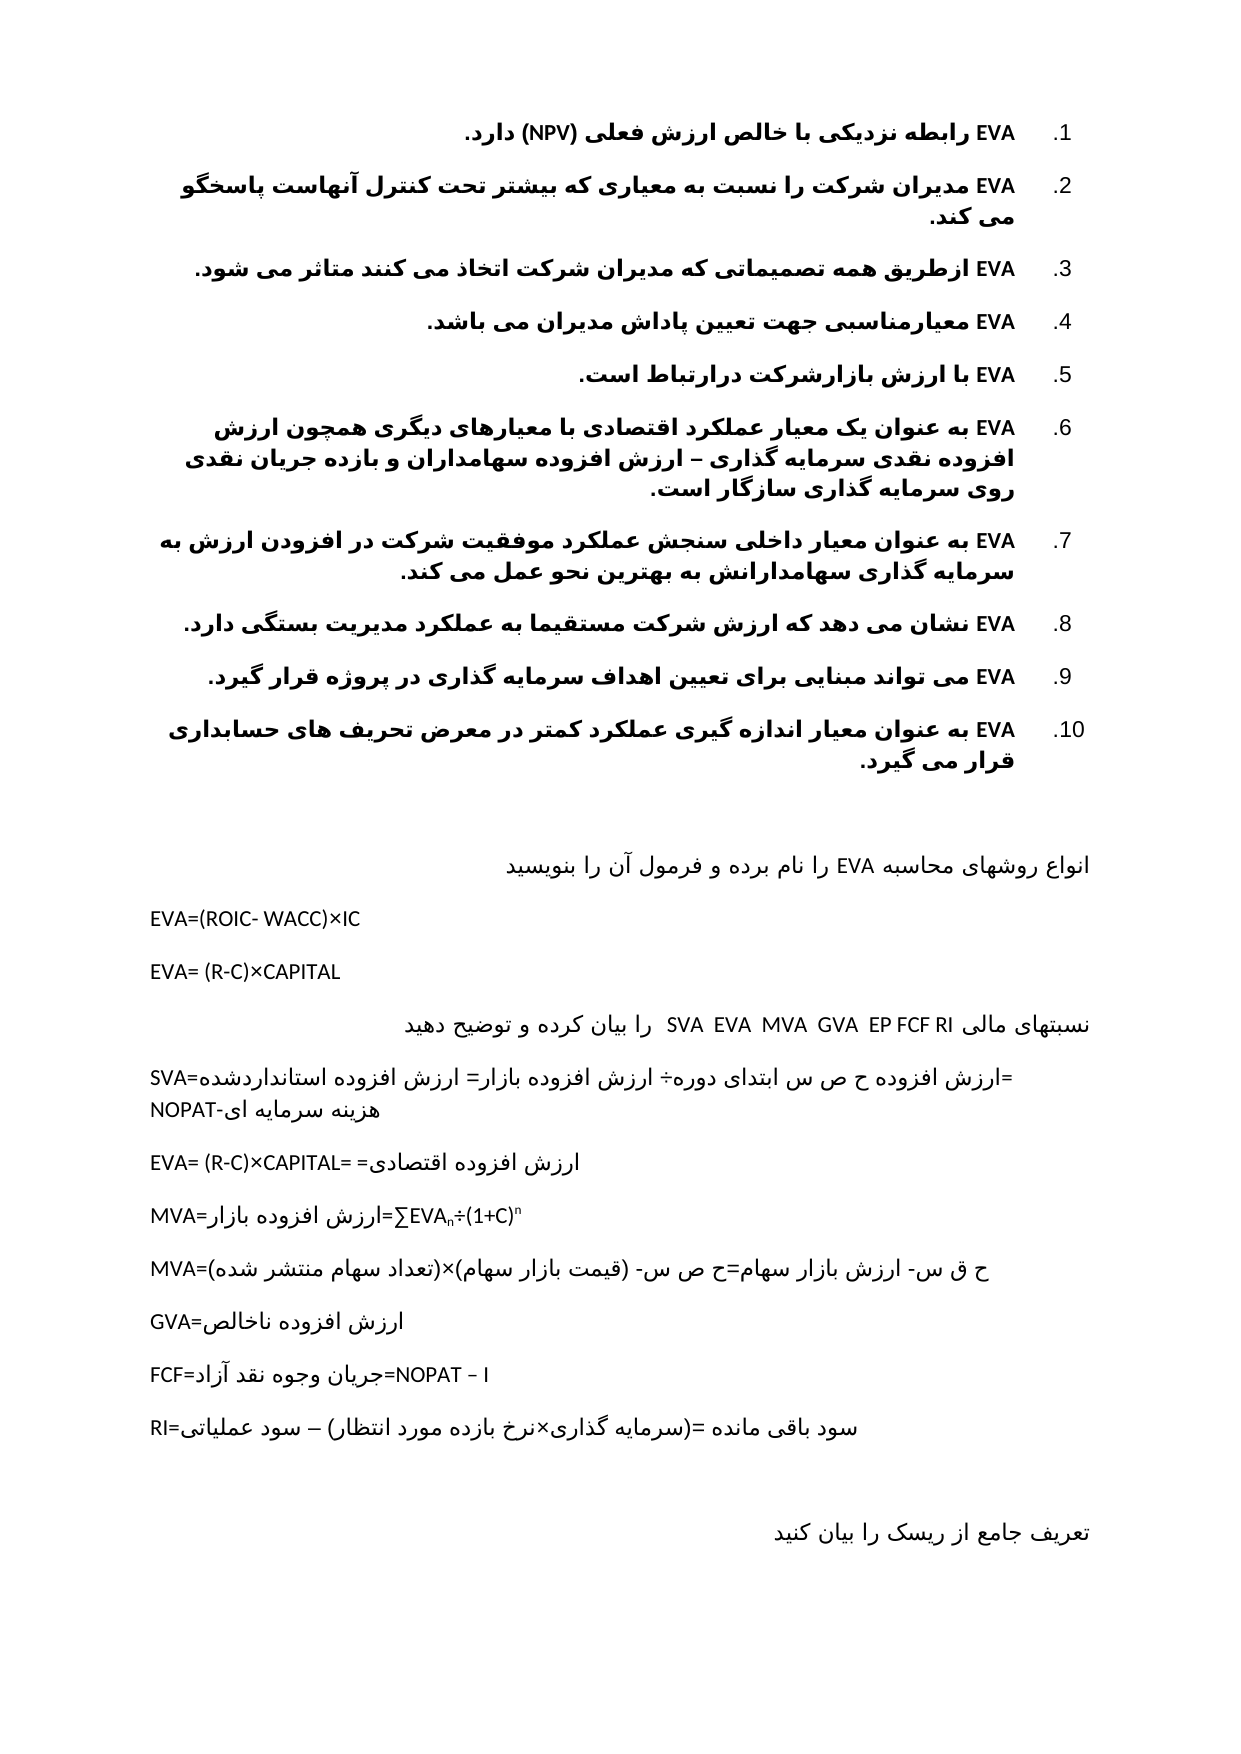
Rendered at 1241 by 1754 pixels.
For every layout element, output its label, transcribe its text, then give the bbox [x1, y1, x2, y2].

text SVA=ارزش افزوده ح ص س ابتدای دوره÷ ارزش افزوده بازار= ارزش افزوده استانداردشده= NOPAT-هزینه سرمایه ای [150, 1063, 1090, 1123]
text EVA= (R-C)×CAPITAL= =ارزش افزوده اقتصادی [150, 1148, 1090, 1176]
text تعریف جامع از ریسک را بیان کنید [150, 1519, 1090, 1546]
text MVA=ح ق س- ارزش بازار سهام=ح ص س- (قیمت بازار سهام)×(تعداد سهام منتشر شده) [150, 1254, 1090, 1282]
list EVA به عنوان معیار داخلی سنجش عملکرد موفقیت شرکت در افزودن ارزش به سرمایه گذاری سهامدارانش به بهترین نحو عمل می کند. [150, 526, 1053, 584]
text EVA=(ROIC- WACC)×IC [150, 904, 1090, 932]
list EVA به عنوان یک معیار عملکرد اقتصادی با معیارهای دیگری همچون ارزش افزوده نقدی سرمایه گذاری – ارزش افزوده سهامداران و بازده جریان نقدی روی سرمایه گذاری سازگار است. [150, 413, 1053, 502]
list EVA به عنوان معیار اندازه گیری عملکرد کمتر در معرض تحریف های حسابداری قرار می گیرد. [150, 715, 1053, 773]
text MVA=ارزش افزوده بازار=∑EVAn÷(1+C)n [150, 1201, 1090, 1229]
list EVA نشان می دهد که ارزش شرکت مستقیما به عملکرد مدیریت بستگی دارد. [150, 609, 1053, 637]
list EVA با ارزش بازارشرکت درارتباط است. [150, 360, 1053, 388]
list EVA ازطریق همه تصمیماتی که مدیران شرکت اتخاذ می کنند متاثر می شود. [150, 254, 1053, 282]
text FCF=جریان وجوه نقد آزاد=NOPAT – I [150, 1361, 1090, 1388]
text انواع روشهای محاسبه EVA را نام برده و فرمول آن را بنویسید [150, 851, 1090, 879]
text نسبتهای مالی SVA EVA MVA GVA EP FCF RI را بیان کرده و توضیح دهید [150, 1010, 1090, 1038]
text GVA=ارزش افزوده ناخالص [150, 1307, 1090, 1336]
list EVA معیارمناسبی جهت تعیین پاداش مدیران می باشد. [150, 307, 1053, 335]
text RI=سود باقی مانده =(سرمایه گذاری×نرخ بازده مورد انتظار) – سود عملیاتی [150, 1413, 1090, 1442]
list EVA می تواند مبنایی برای تعیین اهداف سرمایه گذاری در پروژه قرار گیرد. [150, 662, 1053, 690]
text EVA= (R-C)×CAPITAL [150, 957, 1090, 985]
list EVA مدیران شرکت را نسبت به معیاری که بیشتر تحت کنترل آنهاست پاسخگو می کند. [150, 171, 1053, 229]
list EVA رابطه نزدیکی با خالص ارزش فعلی (NPV) دارد. [150, 118, 1053, 146]
